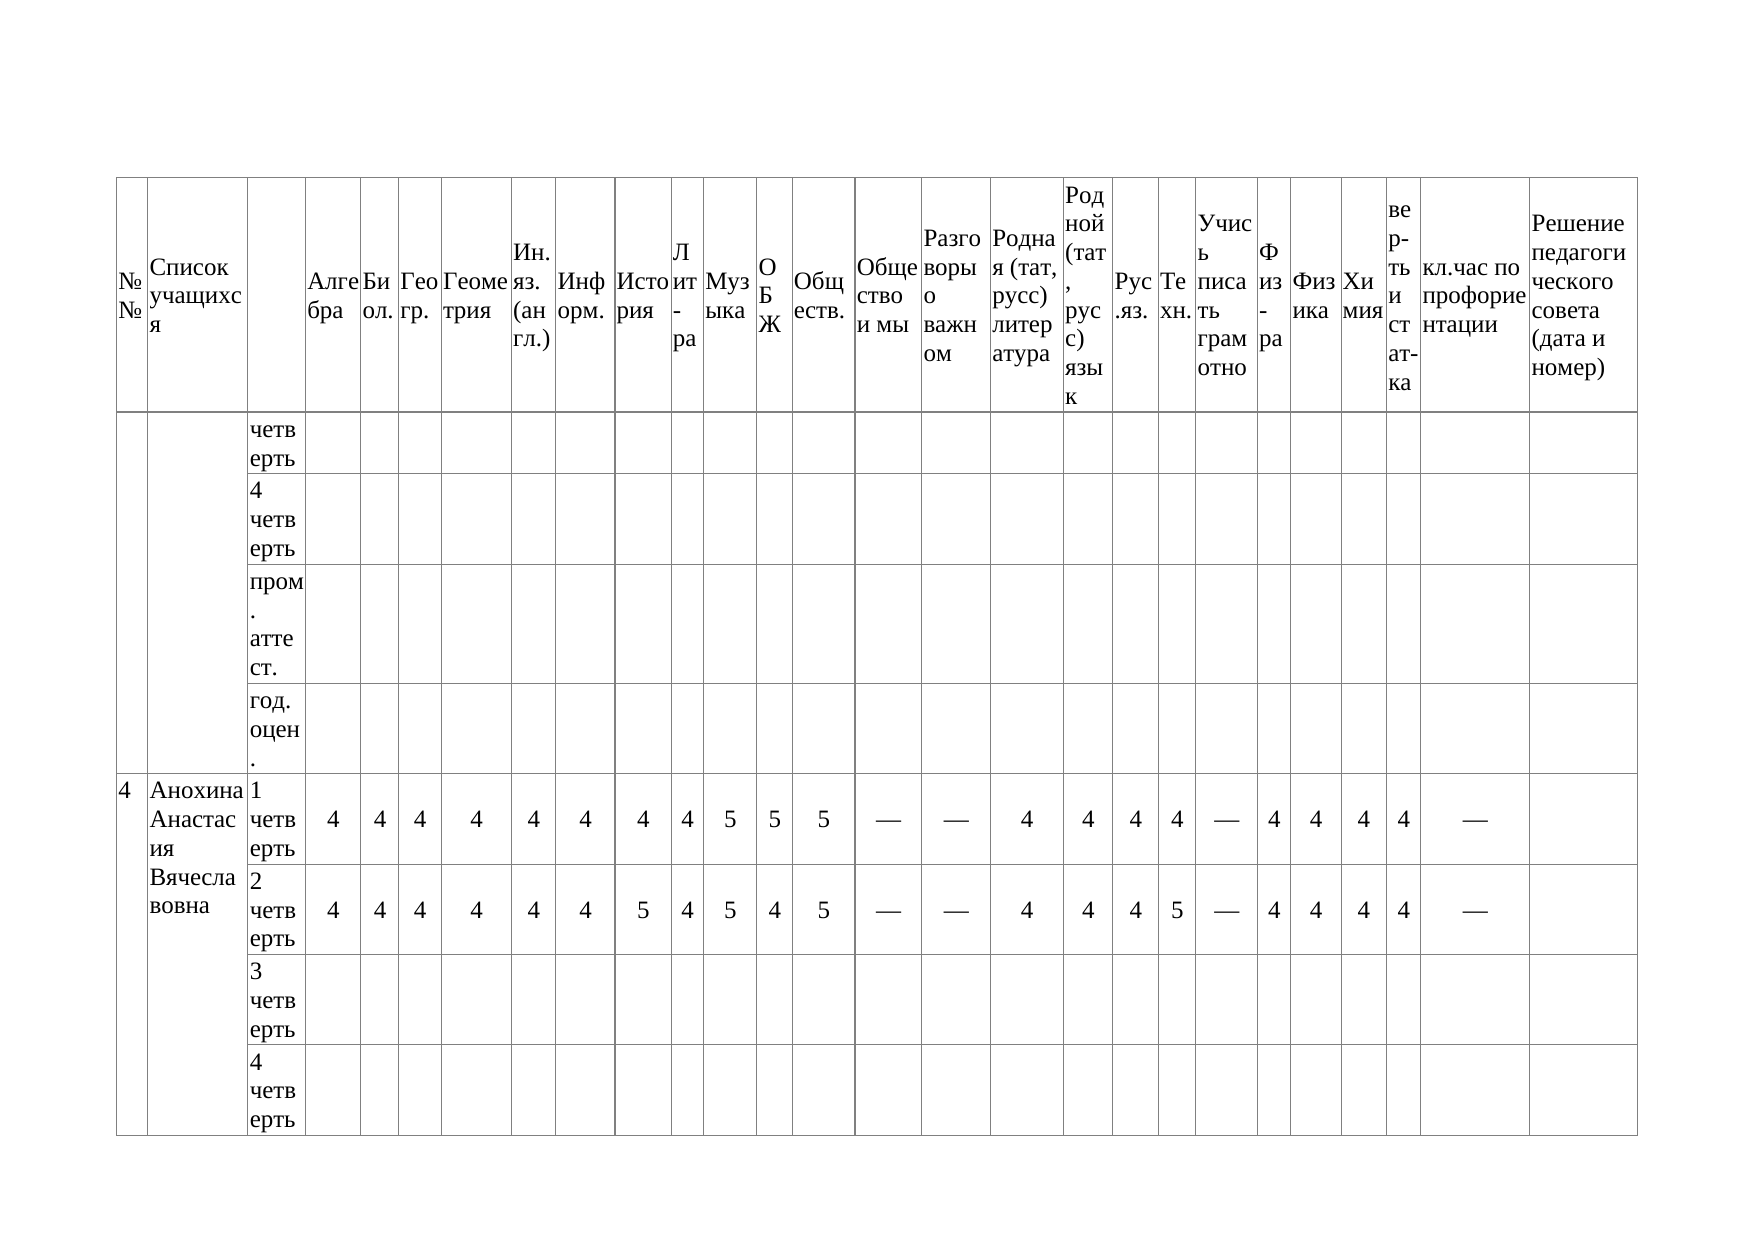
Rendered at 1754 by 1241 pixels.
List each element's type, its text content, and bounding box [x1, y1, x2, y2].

table_cell [757, 1045, 792, 1135]
table_header вер-ть и стат-ка [1387, 178, 1420, 411]
table_cell [616, 413, 671, 473]
table_cell [1159, 955, 1195, 1044]
table_header Учись писать грамотно [1196, 178, 1257, 411]
table_cell [1421, 413, 1529, 473]
table_cell [1342, 955, 1386, 1044]
table_cell [1530, 565, 1637, 683]
table_cell 5 [1159, 865, 1195, 954]
table_cell [616, 474, 671, 563]
table_cell [512, 474, 555, 563]
table_cell 4 [1113, 774, 1158, 863]
table_cell 4 [399, 774, 441, 863]
table_cell [1064, 955, 1112, 1044]
table_cell [793, 955, 854, 1044]
table_cell [512, 413, 555, 473]
table_cell [672, 1045, 703, 1135]
table_cell — [856, 774, 921, 863]
table_cell [1196, 1045, 1257, 1135]
table_cell [512, 1045, 555, 1135]
table_cell [856, 1045, 921, 1135]
table_cell 4 [442, 865, 511, 954]
table_cell [556, 1045, 614, 1135]
table_cell 4 [1291, 865, 1341, 954]
table_cell 4 [1064, 774, 1112, 863]
table_cell [512, 684, 555, 773]
table_cell 4 [512, 865, 555, 954]
table_header Химия [1342, 178, 1386, 411]
table_cell 4 [1258, 865, 1290, 954]
table_cell — [1196, 865, 1257, 954]
table_header Обществ. [793, 178, 854, 411]
table_cell 4 [672, 774, 703, 863]
table_cell 4 [991, 774, 1063, 863]
table_cell [1258, 955, 1290, 1044]
table_cell [991, 474, 1063, 563]
table_header [248, 178, 305, 411]
table_cell [793, 684, 854, 773]
table_cell [1113, 565, 1158, 683]
table_cell [1421, 565, 1529, 683]
table_cell [1113, 474, 1158, 563]
table_cell 3 четверть [248, 955, 305, 1044]
table_cell год. оцен. [248, 684, 305, 773]
table_cell [556, 474, 614, 563]
table_cell 5 [704, 774, 756, 863]
table_cell 4 четверть [248, 474, 305, 563]
table_cell 4 [616, 774, 671, 863]
table_header Информ. [556, 178, 614, 411]
table_cell [1530, 684, 1637, 773]
table_cell [1196, 565, 1257, 683]
table_cell [1291, 474, 1341, 563]
table_cell 4 [1159, 774, 1195, 863]
table_header Физика [1291, 178, 1341, 411]
table_cell [1530, 1045, 1637, 1135]
table_cell [704, 684, 756, 773]
table_cell [512, 565, 555, 683]
table_cell [1159, 565, 1195, 683]
table_header Алгебра [306, 178, 360, 411]
table_cell [991, 565, 1063, 683]
table_cell [616, 1045, 671, 1135]
table_cell [856, 955, 921, 1044]
table_cell [1196, 474, 1257, 563]
table_cell [1159, 1045, 1195, 1135]
table_cell 1 четверть [248, 774, 305, 863]
table_cell [1291, 1045, 1341, 1135]
table_cell [757, 955, 792, 1044]
table_cell [556, 565, 614, 683]
table_cell [1159, 684, 1195, 773]
table_cell [442, 413, 511, 473]
table_cell [1387, 565, 1420, 683]
table_cell 4 [991, 865, 1063, 954]
table_cell 4 [399, 865, 441, 954]
table_cell [1342, 1045, 1386, 1135]
table_cell [757, 565, 792, 683]
table_cell [1421, 474, 1529, 563]
table_header Разговоры о важном [922, 178, 990, 411]
table_cell 4 [1113, 865, 1158, 954]
table_cell [1258, 474, 1290, 563]
table_cell [306, 1045, 360, 1135]
table_cell [442, 474, 511, 563]
table_cell [616, 684, 671, 773]
table_cell [1291, 684, 1341, 773]
table_cell 4 [306, 774, 360, 863]
table_header Список учащихся [148, 178, 247, 411]
table_cell [991, 1045, 1063, 1135]
table_cell 4 [361, 865, 398, 954]
table_cell [704, 1045, 756, 1135]
table_cell [361, 474, 398, 563]
table_cell — [922, 774, 990, 863]
table_cell [616, 955, 671, 1044]
table_cell [1530, 474, 1637, 563]
table_cell 4 [757, 865, 792, 954]
table_cell [512, 955, 555, 1044]
table_cell [991, 684, 1063, 773]
table_cell [361, 1045, 398, 1135]
table_cell [1530, 413, 1637, 473]
table_cell [856, 684, 921, 773]
table_cell [856, 565, 921, 683]
table_cell 4 [1342, 774, 1386, 863]
table_cell [616, 565, 671, 683]
table_cell [672, 474, 703, 563]
table_cell 4 [1387, 865, 1420, 954]
table_cell [922, 413, 990, 473]
table_cell [1258, 684, 1290, 773]
table_cell [1258, 413, 1290, 473]
table_cell [399, 955, 441, 1044]
table_cell [361, 684, 398, 773]
table_cell — [1421, 774, 1529, 863]
table_cell [922, 565, 990, 683]
table_cell [672, 565, 703, 683]
table_cell 5 [793, 865, 854, 954]
table_cell 5 [757, 774, 792, 863]
table_cell [793, 413, 854, 473]
table_cell [1113, 1045, 1158, 1135]
table_cell 4 [1342, 865, 1386, 954]
table_cell [1159, 474, 1195, 563]
table_cell [1421, 955, 1529, 1044]
table_header Общество и мы [856, 178, 921, 411]
table_cell [1291, 565, 1341, 683]
table_cell 5 [793, 774, 854, 863]
table_cell [922, 684, 990, 773]
table_cell [672, 684, 703, 773]
table_cell [793, 565, 854, 683]
table_cell [1387, 684, 1420, 773]
table_cell [1196, 413, 1257, 473]
table_cell [856, 474, 921, 563]
table_cell [1342, 684, 1386, 773]
table_cell 5 [616, 865, 671, 954]
table_cell [1064, 474, 1112, 563]
table_header Лит-ра [672, 178, 703, 411]
table_cell [1421, 684, 1529, 773]
table_cell [556, 413, 614, 473]
table_cell [991, 413, 1063, 473]
table_cell [704, 413, 756, 473]
table_cell Анохина Анастасия Вячеславовна [148, 774, 247, 1135]
table_cell [1291, 413, 1341, 473]
table_cell [1064, 565, 1112, 683]
table_cell [757, 684, 792, 773]
table_cell 4 [361, 774, 398, 863]
table_cell [1530, 774, 1637, 863]
table_cell [922, 474, 990, 563]
table_cell [1342, 565, 1386, 683]
table_cell [399, 565, 441, 683]
table_cell [399, 413, 441, 473]
table_cell [1530, 865, 1637, 954]
table_cell [306, 955, 360, 1044]
table_cell 4 [556, 774, 614, 863]
table_cell [442, 955, 511, 1044]
table_header Биол. [361, 178, 398, 411]
table_cell [306, 413, 360, 473]
table_cell [704, 565, 756, 683]
table_cell 4 [672, 865, 703, 954]
table_cell [757, 413, 792, 473]
table_cell [399, 1045, 441, 1135]
table_cell [361, 413, 398, 473]
table_cell [306, 684, 360, 773]
table_cell [1196, 955, 1257, 1044]
table_cell [442, 565, 511, 683]
table_header Родная (тат, русс) литература [991, 178, 1063, 411]
table_cell [1342, 413, 1386, 473]
table_cell [1113, 955, 1158, 1044]
table_cell [1159, 413, 1195, 473]
table_header Геогр. [399, 178, 441, 411]
table_cell 3 четверть [248, 413, 305, 473]
table_cell [1342, 474, 1386, 563]
table_cell 4 [512, 774, 555, 863]
table_cell [1113, 684, 1158, 773]
table_header №№ [117, 178, 147, 411]
table_cell 4 [306, 865, 360, 954]
table_cell [1258, 1045, 1290, 1135]
table_cell [1064, 684, 1112, 773]
table_cell [1196, 684, 1257, 773]
table_cell 4 четверть [248, 1045, 305, 1135]
table_cell — [1421, 865, 1529, 954]
table_header Музыка [704, 178, 756, 411]
table_cell [442, 1045, 511, 1135]
table_cell [442, 684, 511, 773]
table_header Техн. [1159, 178, 1195, 411]
table_cell [704, 474, 756, 563]
table_cell [1387, 474, 1420, 563]
table_cell [793, 1045, 854, 1135]
table_cell [1291, 955, 1341, 1044]
table_cell [1064, 413, 1112, 473]
table_cell пром. аттест. [248, 565, 305, 683]
table_header Физ-ра [1258, 178, 1290, 411]
table_cell [1064, 1045, 1112, 1135]
table_cell — [1196, 774, 1257, 863]
table_cell [361, 955, 398, 1044]
table_header Решение педагогического совета (дата и номер) [1530, 178, 1637, 411]
table_cell [306, 474, 360, 563]
table_cell [704, 955, 756, 1044]
table_cell [556, 684, 614, 773]
table_cell [1387, 1045, 1420, 1135]
table_cell [922, 955, 990, 1044]
table_cell 4 [117, 774, 147, 1135]
table_cell 4 [1291, 774, 1341, 863]
table_header Ин. яз. (англ.) [512, 178, 555, 411]
table_header Рус.яз. [1113, 178, 1158, 411]
table_cell [672, 955, 703, 1044]
table_cell [991, 955, 1063, 1044]
table_cell 4 [556, 865, 614, 954]
table_cell [1421, 1045, 1529, 1135]
table_cell [1387, 413, 1420, 473]
table_cell [1387, 955, 1420, 1044]
table_cell [399, 474, 441, 563]
table_cell [361, 565, 398, 683]
table_cell 4 [1387, 774, 1420, 863]
table_header Родной (тат, русс) язык [1064, 178, 1112, 411]
table_cell [856, 413, 921, 473]
table_cell — [856, 865, 921, 954]
table_cell [1258, 565, 1290, 683]
table_cell [1530, 955, 1637, 1044]
table_cell [757, 474, 792, 563]
table_header кл.час по профориентации [1421, 178, 1529, 411]
table_cell 4 [442, 774, 511, 863]
table_cell [306, 565, 360, 683]
table_cell 5 [704, 865, 756, 954]
table_header История [616, 178, 671, 411]
table_cell — [922, 865, 990, 954]
table_cell [556, 955, 614, 1044]
table_cell [1113, 413, 1158, 473]
table_cell [672, 413, 703, 473]
table_cell 2 четверть [248, 865, 305, 954]
table_header ОБЖ [757, 178, 792, 411]
table_cell [922, 1045, 990, 1135]
table_cell [399, 684, 441, 773]
table_cell [793, 474, 854, 563]
table_cell 4 [1258, 774, 1290, 863]
table_cell 4 [1064, 865, 1112, 954]
table_header Геометрия [442, 178, 511, 411]
